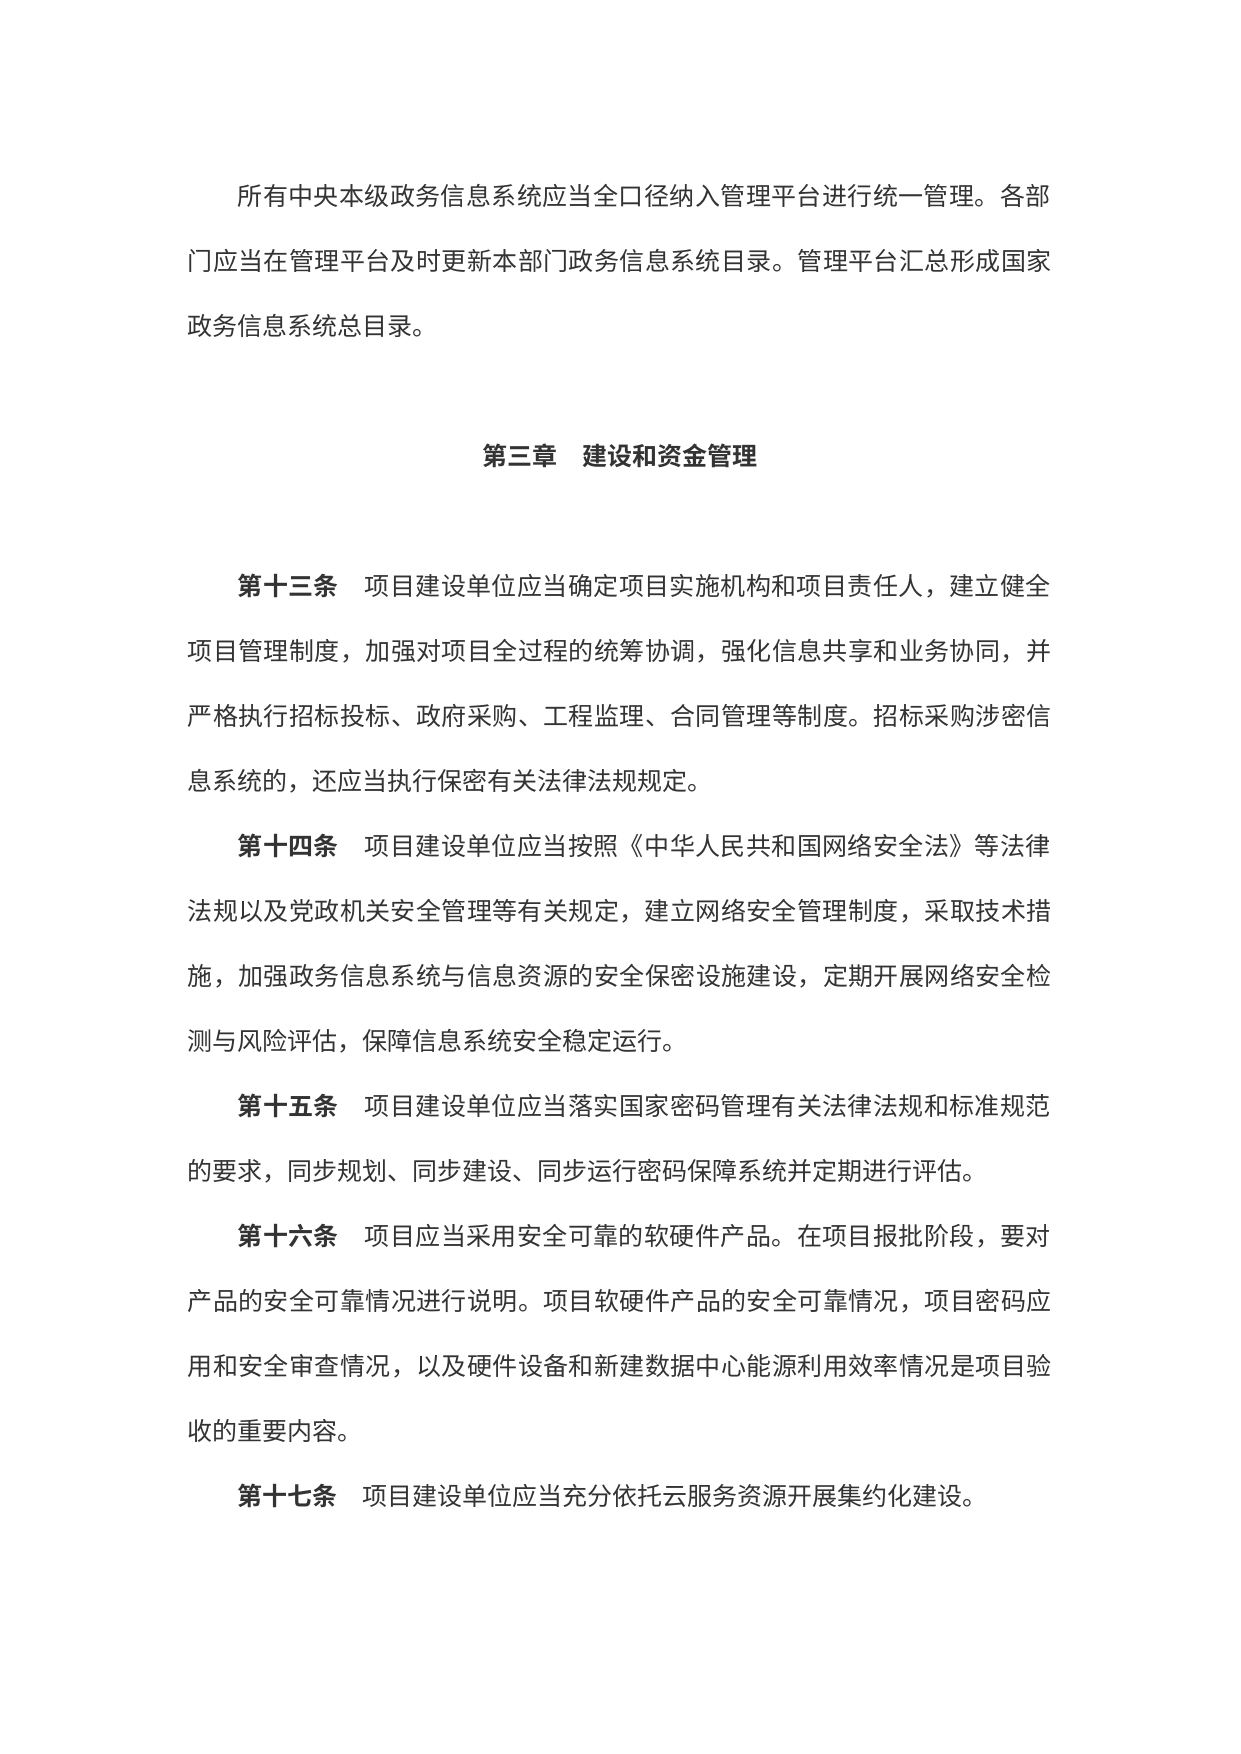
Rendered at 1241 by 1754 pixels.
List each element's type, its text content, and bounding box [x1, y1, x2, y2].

text 所有中央本级政务信息系统应当全口径纳入管理平台进行统一管理。各部门应当在管理平台及时更新本部门政务信息系统目录。管理平台汇总形成国家政务信息系统总目录。 [187, 162, 1053, 357]
text 第三章 建设和资金管理 [187, 422, 1053, 487]
text 第十五条 项目建设单位应当落实国家密码管理有关法律法规和标准规范的要求，同步规划、同步建设、同步运行密码保障系统并定期进行评估。 [187, 1072, 1053, 1202]
text 第十四条 项目建设单位应当按照《中华人民共和国网络安全法》等法律法规以及党政机关安全管理等有关规定，建立网络安全管理制度，采取技术措施，加强政务信息系统与信息资源的安全保密设施建设，定期开展网络安全检测与风险评估，保障信息系统安全稳定运行。 [187, 812, 1053, 1072]
text 第十六条 项目应当采用安全可靠的软硬件产品。在项目报批阶段，要对产品的安全可靠情况进行说明。项目软硬件产品的安全可靠情况，项目密码应用和安全审查情况，以及硬件设备和新建数据中心能源利用效率情况是项目验收的重要内容。 [187, 1202, 1053, 1462]
text 第十三条 项目建设单位应当确定项目实施机构和项目责任人，建立健全项目管理制度，加强对项目全过程的统筹协调，强化信息共享和业务协同，并严格执行招标投标、政府采购、工程监理、合同管理等制度。招标采购涉密信息系统的，还应当执行保密有关法律法规规定。 [187, 552, 1053, 812]
text 第十七条 项目建设单位应当充分依托云服务资源开展集约化建设。 [187, 1462, 1053, 1527]
